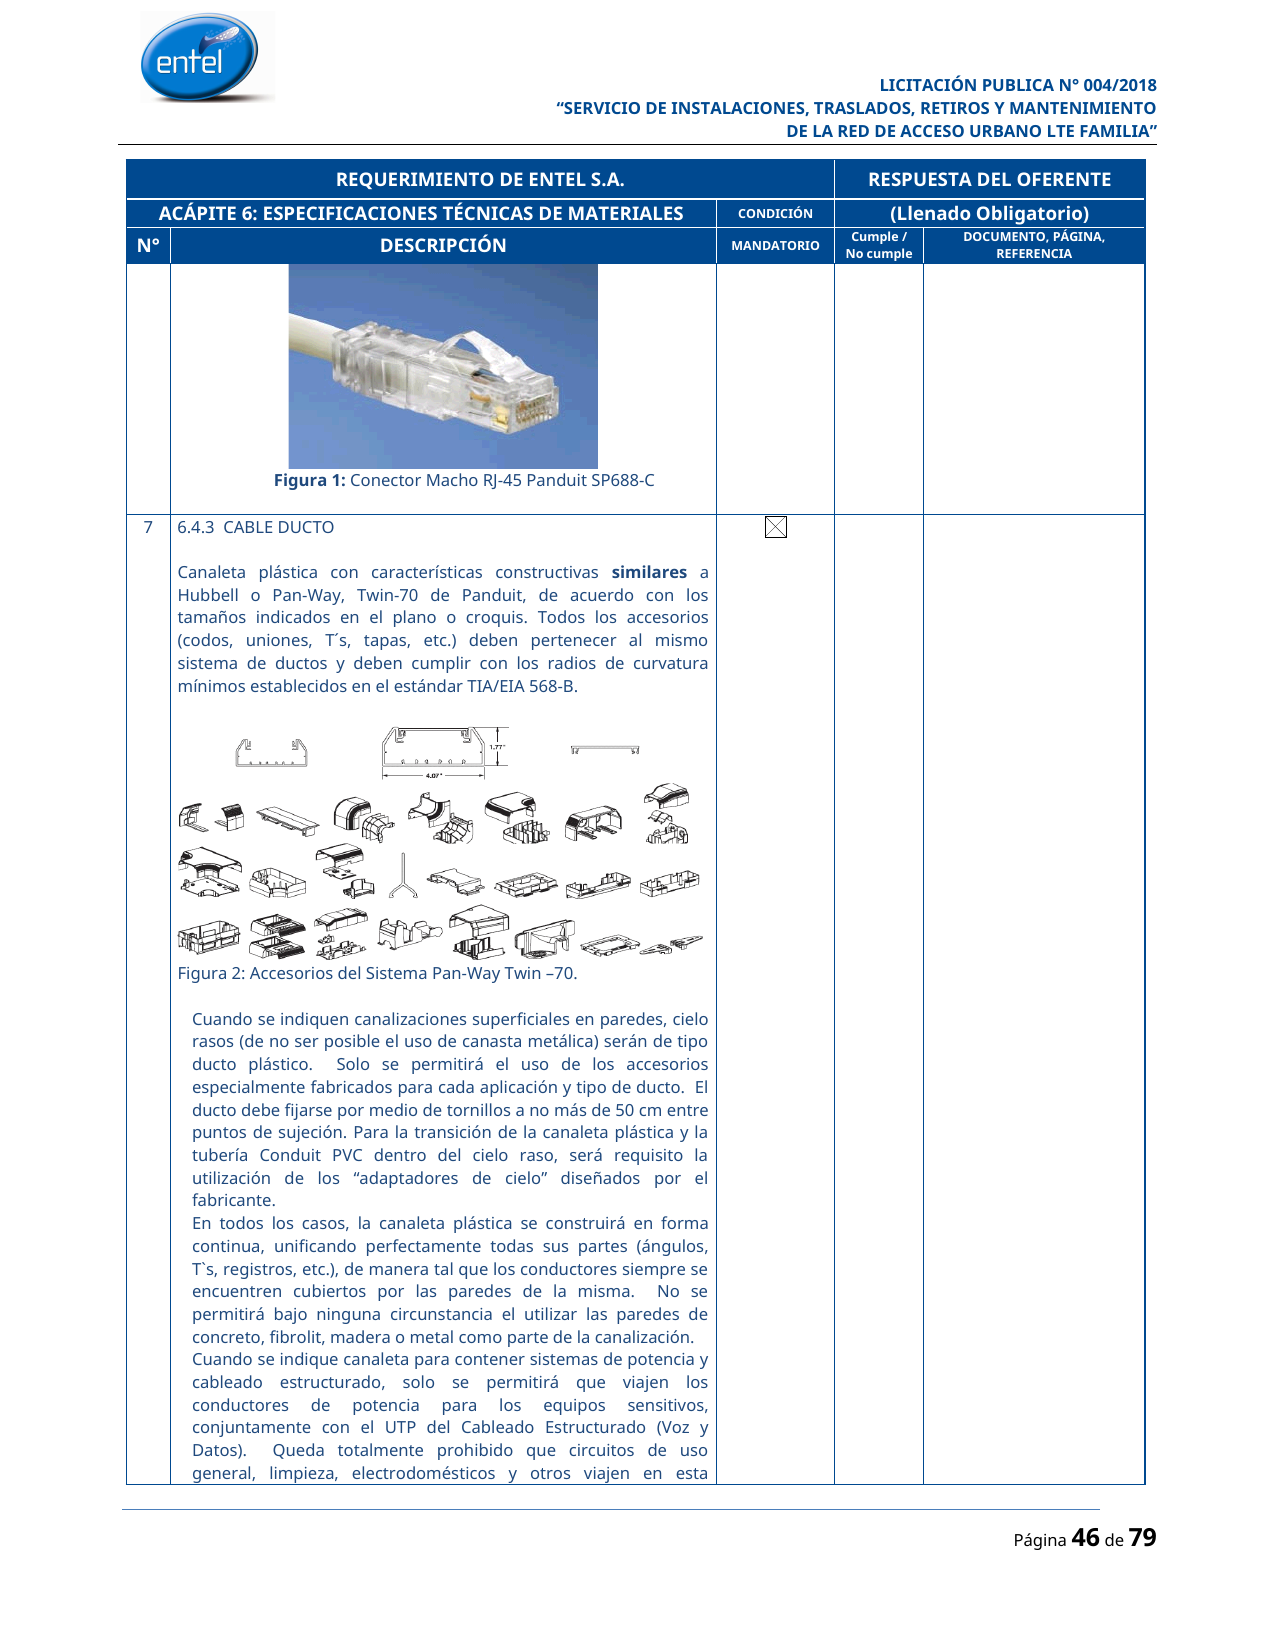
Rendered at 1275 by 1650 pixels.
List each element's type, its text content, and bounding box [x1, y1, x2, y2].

table_cell Cumple / No cumple [835, 228, 923, 263]
table_cell N° [127, 228, 170, 263]
table_cell 7 [127, 515, 170, 1484]
table_cell MANDATORIO [717, 228, 834, 263]
picture [140, 11, 276, 103]
table_cell [924, 264, 1144, 514]
table_cell [835, 264, 923, 514]
table_cell (Llenado Obligatorio) [835, 200, 1144, 227]
table_header RESPUESTA DEL OFERENTE [835, 160, 1144, 198]
picture [288, 264, 598, 469]
table_cell DESCRIPCIÓN [171, 228, 716, 263]
table_cell [717, 515, 834, 1484]
picture [177, 719, 704, 962]
table_cell CONDICIÓN [717, 200, 834, 227]
table_cell [835, 515, 923, 1484]
table_cell 6 [127, 264, 170, 514]
table_header REQUERIMIENTO DE ENTEL S.A. [127, 160, 834, 198]
table_cell DOCUMENTO, PÁGINA, REFERENCIA [924, 228, 1144, 263]
table_cell [924, 515, 1144, 1484]
table_cell [717, 264, 834, 514]
table_cell ACÁPITE 6: ESPECIFICACIONES TÉCNICAS DE MATERIALES [127, 200, 716, 227]
